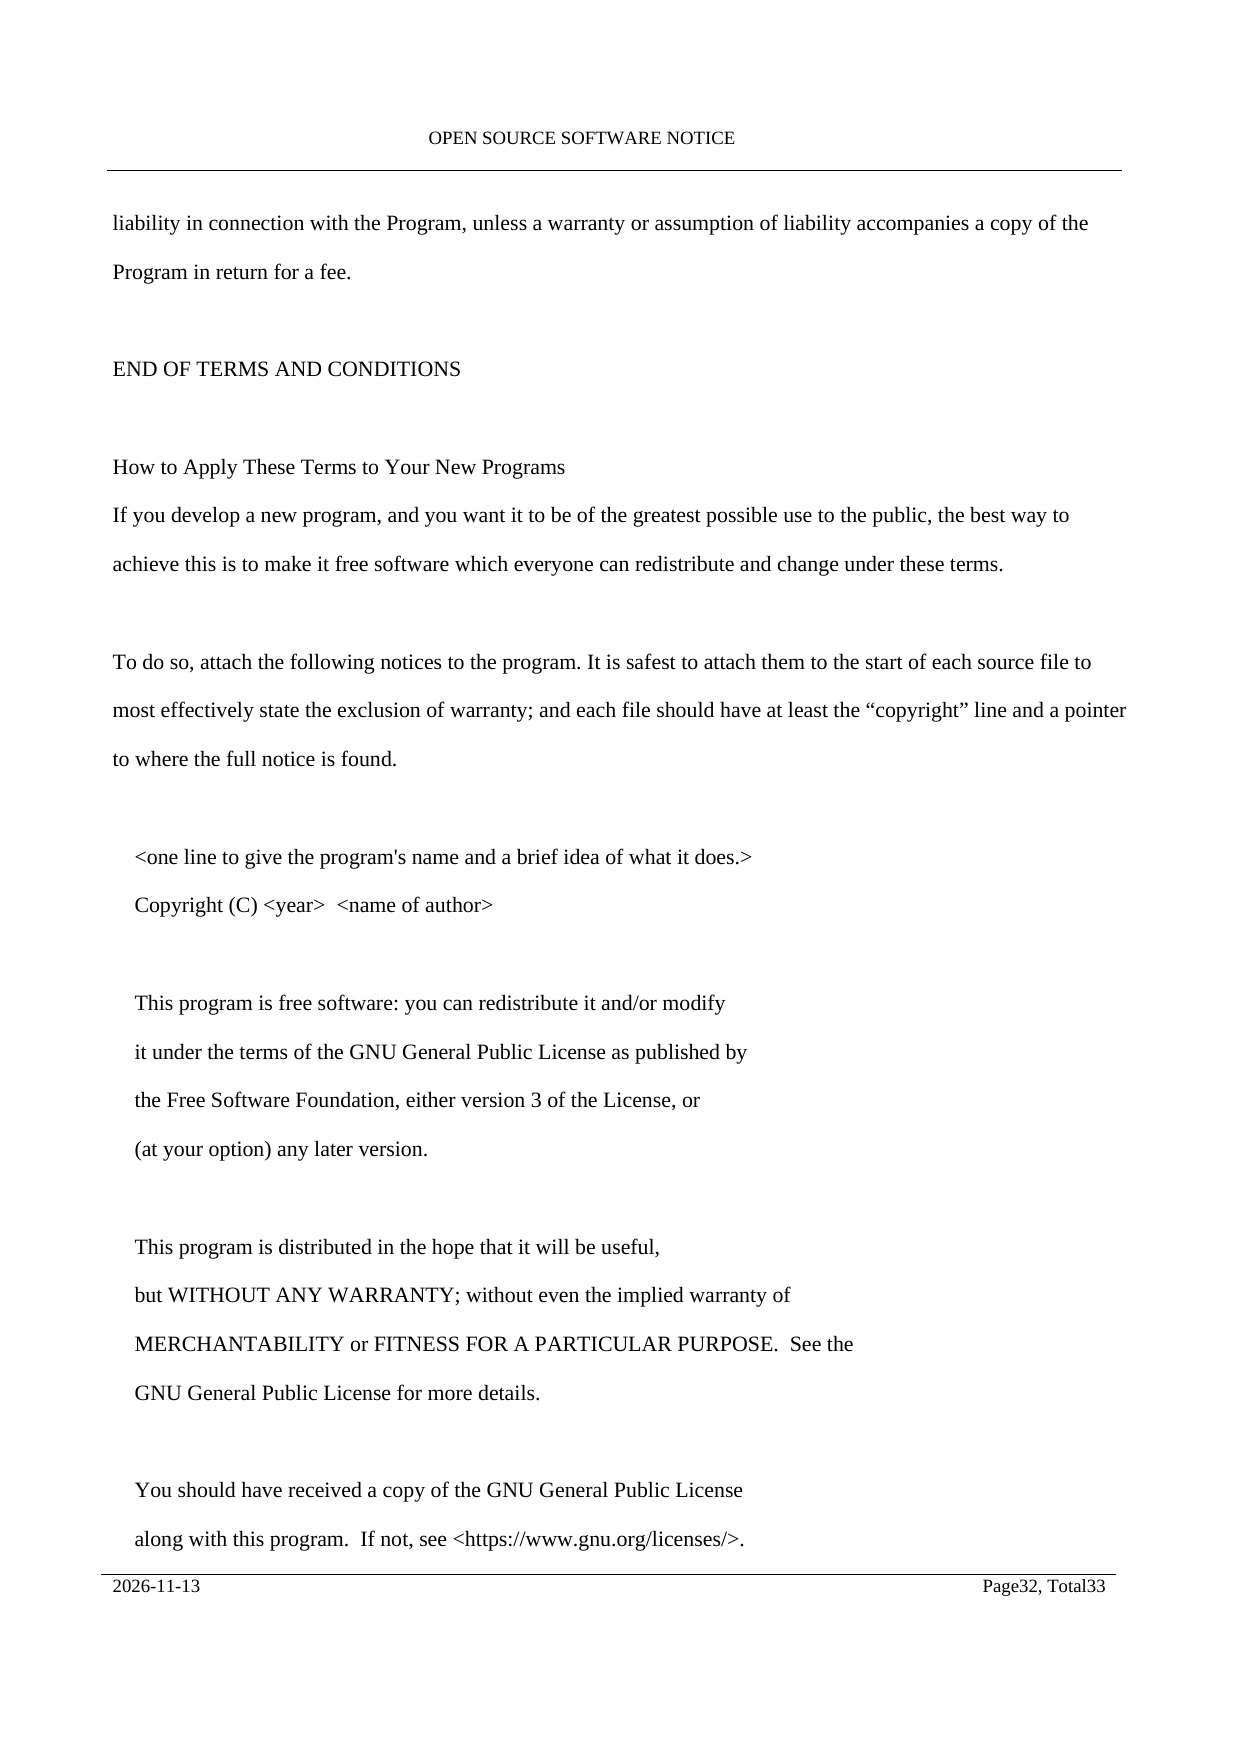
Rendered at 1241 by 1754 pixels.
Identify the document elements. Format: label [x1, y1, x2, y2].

text [112, 206, 1128, 1555]
